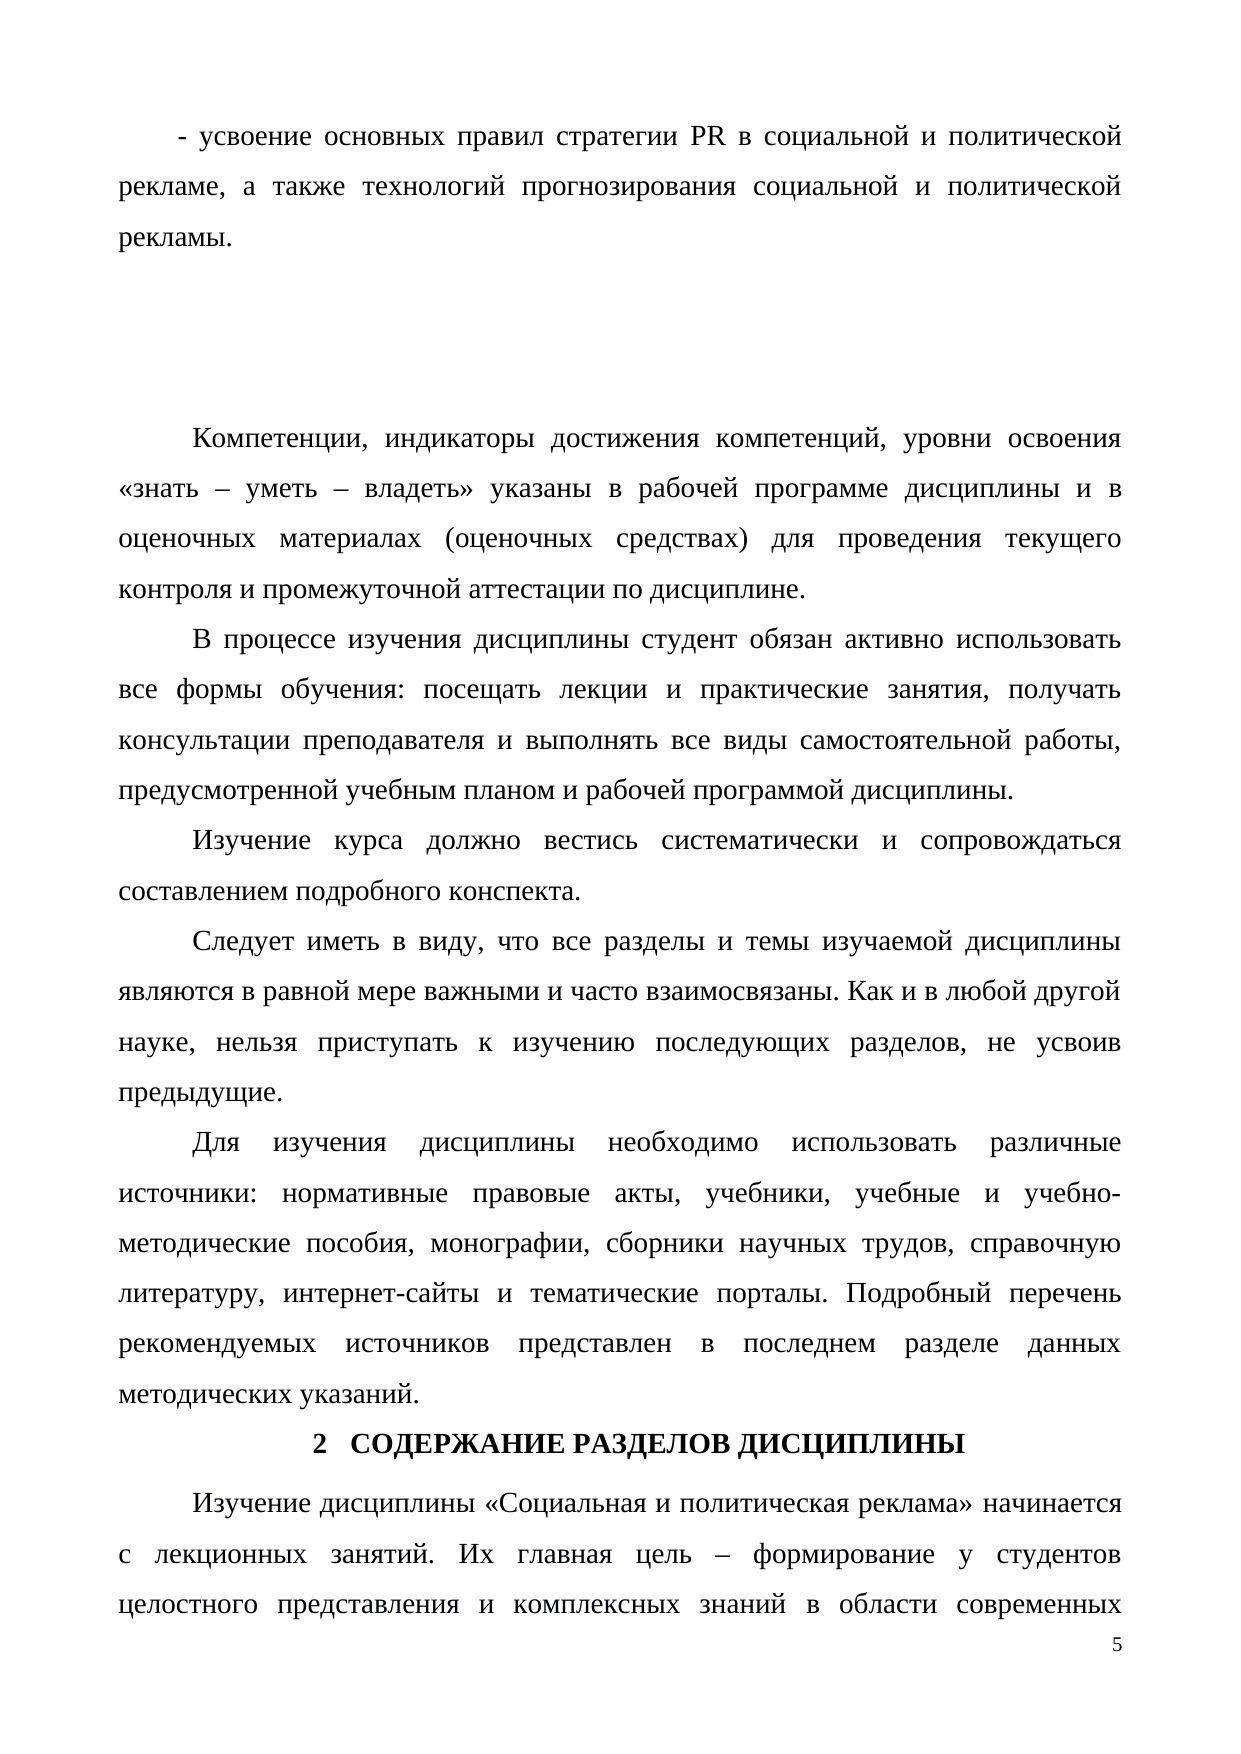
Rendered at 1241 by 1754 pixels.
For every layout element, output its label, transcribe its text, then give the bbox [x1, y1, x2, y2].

text Компетенции, индикаторы достижения компетенций, уровни освоения «знать – уметь – владеть» указаны в рабочей программе дисциплины и в оценочных материалах (оценочных средствах) для проведения текущего контроля и промежуточной аттестации по дисциплине. [118, 420, 1122, 604]
text В процессе изучения дисциплины студент обязан активно использовать все формы обучения: посещать лекции и практические занятия, получать консультации преподавателя и выполнять все виды самостоятельной работы, предусмотренной учебным планом и рабочей программой дисциплины. [118, 621, 1122, 806]
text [118, 1486, 1122, 1620]
text Следует иметь в виду, что все разделы и темы изучаемой дисциплины являются в равной мере важными и часто взаимосвязаны. Как и в любой другой науке, нельзя приступать к изучению последующих разделов, не усвоив предыдущие. [118, 923, 1122, 1108]
text Изучение курса должно вестись систематически и сопровождаться составлением подробного конспекта. [118, 822, 1122, 906]
list СОДЕРЖАНИЕ РАЗДЕЛОВ ДИСЦИПЛИНЫ [156, 1426, 1122, 1460]
text - усвоение основных правил стратегии PR в социальной и политической рекламе, а также технологий прогнозирования социальной и политической рекламы. [118, 118, 1122, 252]
text Для изучения дисциплины необходимо использовать различные источники: нормативные правовые акты, учебники, учебные и учебно-методические пособия, монографии, сборники научных трудов, справочную литературу, интернет-сайты и тематические порталы. Подробный перечень рекомендуемых источников представлен в последнем разделе данных методических указаний. [118, 1124, 1122, 1409]
